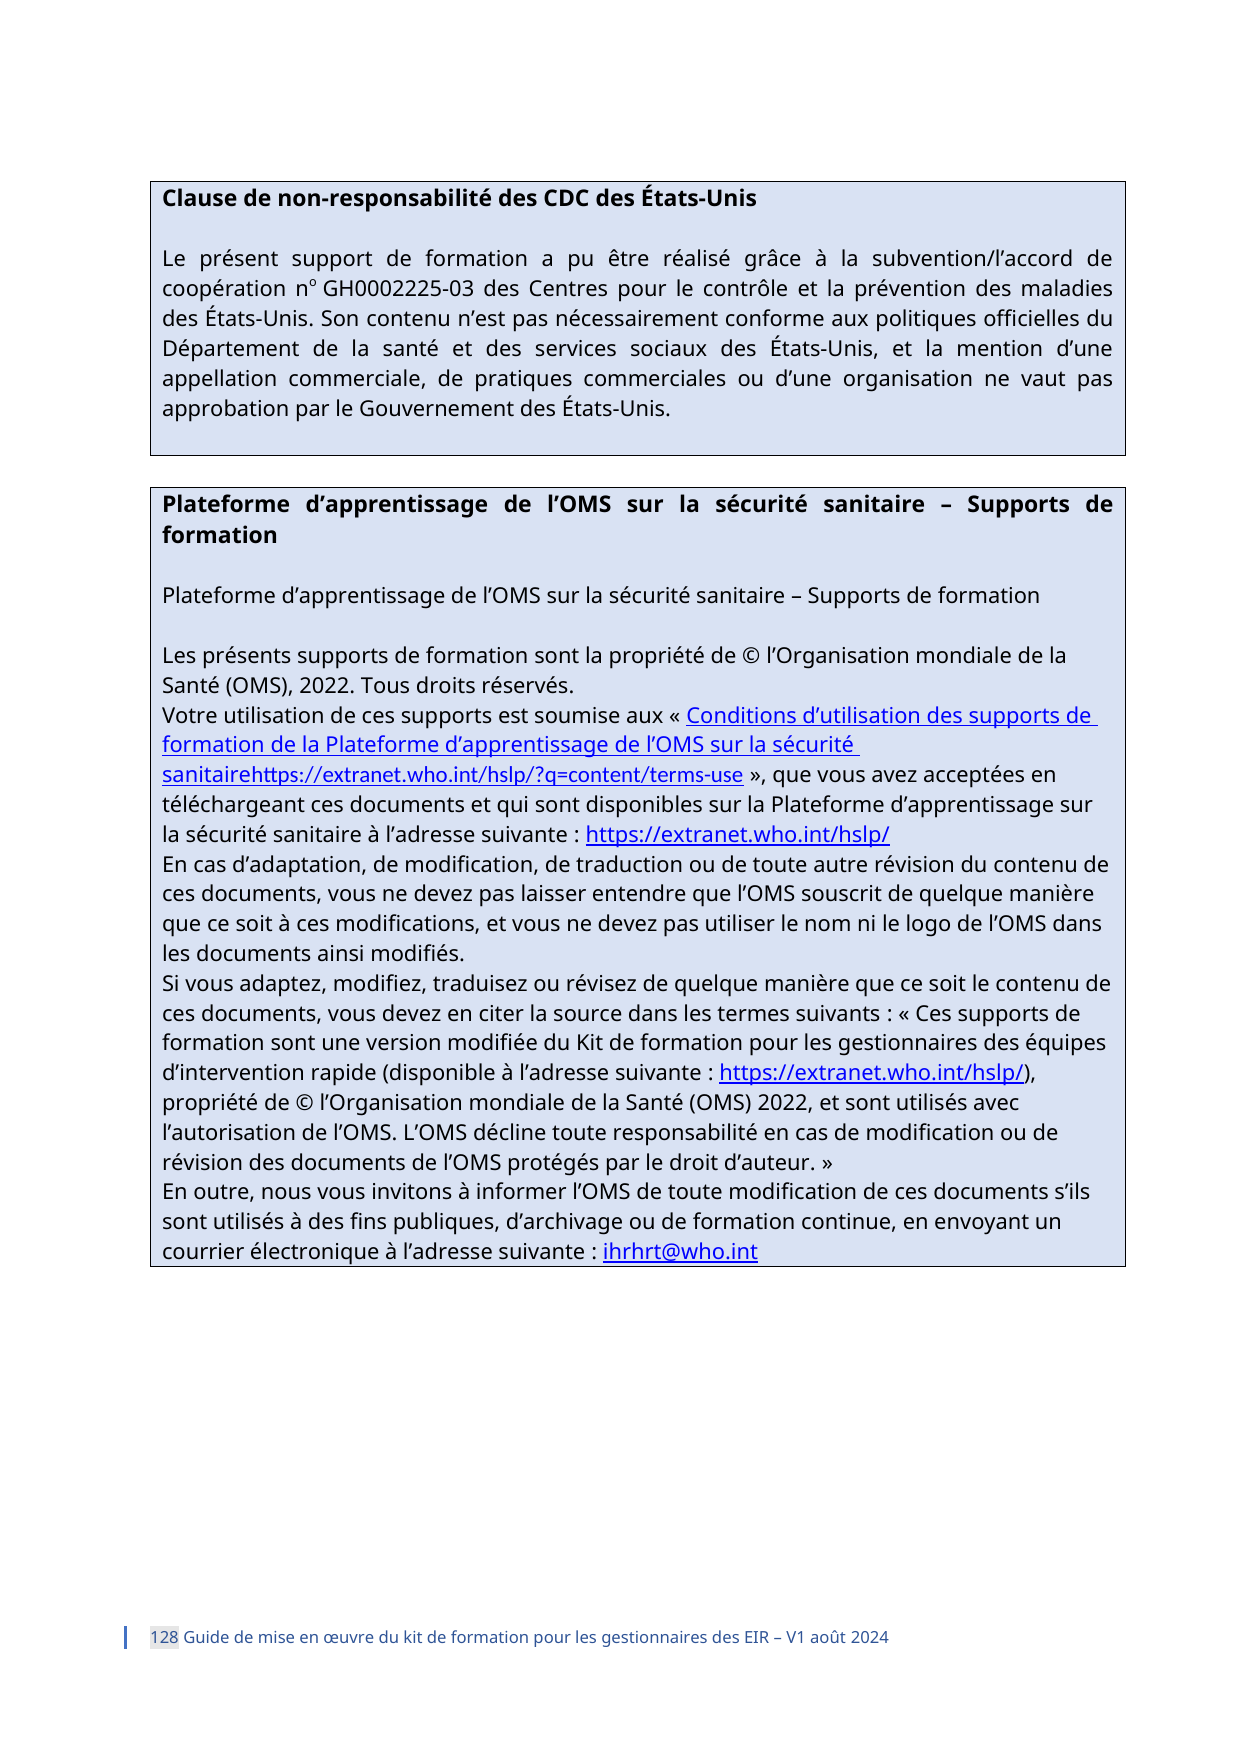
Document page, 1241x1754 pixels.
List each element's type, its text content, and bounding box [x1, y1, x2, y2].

table_header Clause de non-responsabilité des CDC des États-Unis Le présent support de formation a pu être réalisé grâce à la subvention/l’accord de coopération no GH0002225-03 des Centres pour le contrôle et la prévention des maladies des États-Unis. Son contenu n’est pas nécessairement conforme aux politiques officielles du Département de la santé et des services sociaux des États-Unis, et la mention d’une appellation commerciale, de pratiques commerciales ou d’une organisation ne vaut pas approbation par le Gouvernement des États-Unis. [151, 182, 1125, 455]
table_header Plateforme d’apprentissage de l’OMS sur la sécurité sanitaire – Supports de formation Plateforme d’apprentissage de l’OMS sur la sécurité sanitaire – Supports de formation Les présents supports de formation sont la propriété de © l’Organisation mondiale de la Santé (OMS), 2022. Tous droits réservés. Votre utilisation de ces supports est soumise aux « Conditions d’utilisation des supports de formation de la Plateforme d’apprentissage de l’OMS sur la sécurité sanitairehttps://extranet.who.int/hslp/?q=content/terms-use », que vous avez acceptées en téléchargeant ces documents et qui sont disponibles sur la Plateforme d’apprentissage sur la sécurité sanitaire à l’adresse suivante : https://extranet.who.int/hslp/ En cas d’adaptation, de modification, de traduction ou de toute autre révision du contenu de ces documents, vous ne devez pas laisser entendre que l’OMS souscrit de quelque manière que ce soit à ces modifications, et vous ne devez pas utiliser le nom ni le logo de l’OMS dans les documents ainsi modifiés. Si vous adaptez, modifiez, traduisez ou révisez de quelque manière que ce soit le contenu de ces documents, vous devez en citer la source dans les termes suivants : « Ces supports de formation sont une version modifiée du Kit de formation pour les gestionnaires des équipes d’intervention rapide (disponible à l’adresse suivante : https://extranet.who.int/hslp/), propriété de © l’Organisation mondiale de la Santé (OMS) 2022, et sont utilisés avec l’autorisation de l’OMS. L’OMS décline toute responsabilité en cas de modification ou de révision des documents de l’OMS protégés par le droit d’auteur. » En outre, nous vous invitons à informer l’OMS de toute modification de ces documents s’ils sont utilisés à des fins publiques, d’archivage ou de formation continue, en envoyant un courrier électronique à l’adresse suivante : ihrhrt@who.int [151, 488, 1125, 1266]
